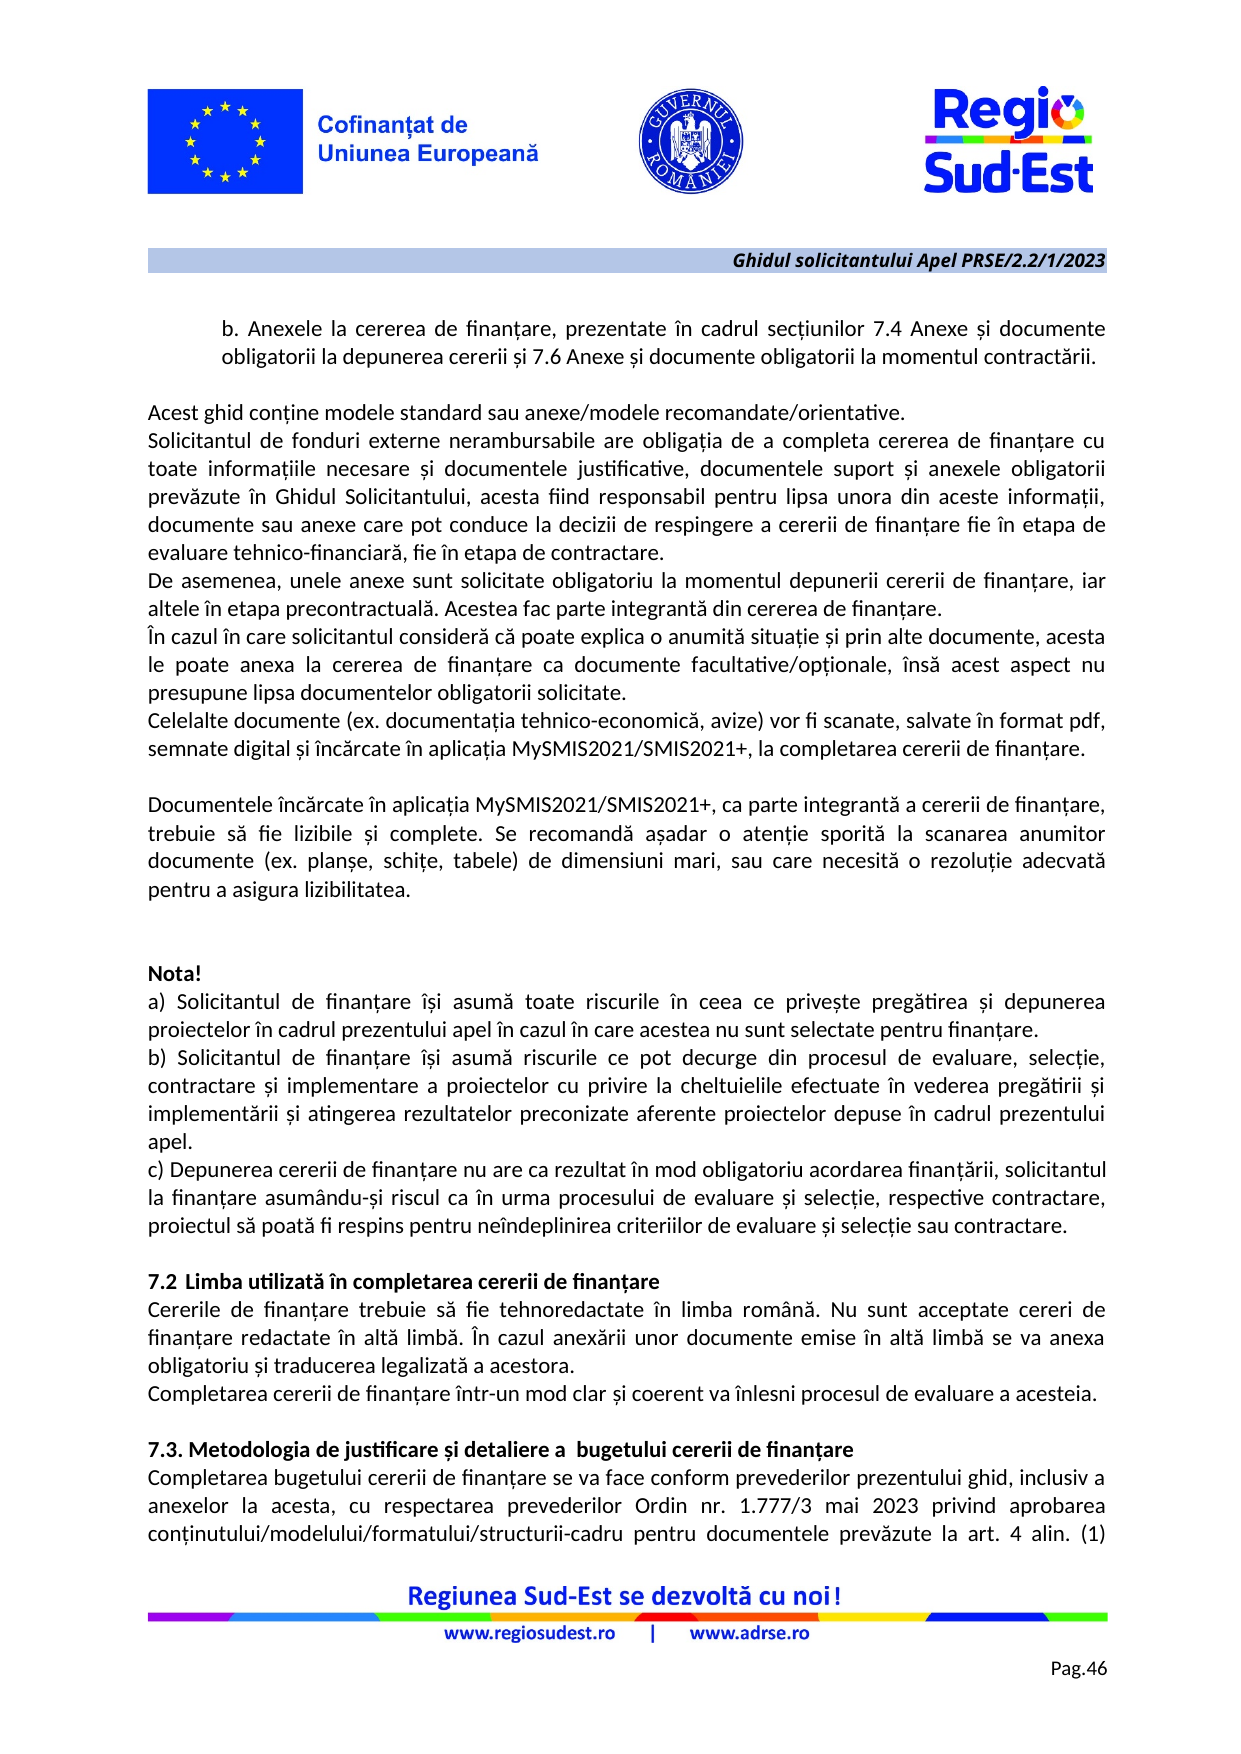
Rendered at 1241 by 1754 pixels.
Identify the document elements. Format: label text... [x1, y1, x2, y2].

picture [147, 1586, 1108, 1643]
text Cererile de finanțare trebuie să fie tehnoredactate în limba română. Nu sunt acceptate cereri de finanțare redactate în altă limbă. În cazul anexării unor documente emise în altă limbă se va anexa obligatoriu și traducerea legalizată a acestora. [148, 1295, 1107, 1379]
subtitle 7.3. Metodologia de justificare şi detaliere a bugetului cererii de finanțare [148, 1435, 1107, 1463]
text Completarea cererii de finanțare într-un mod clar şi coerent va înlesni procesul de evaluare a acesteia. [148, 1379, 1107, 1407]
picture [147, 86, 1093, 195]
text Documentele încărcate în aplicația MySMIS2021/SMIS2021+, ca parte integrantă a cererii de finanțare, trebuie să fie lizibile și complete. Se recomandă așadar o atenție sporită la scanarea anumitor documente (ex. planșe, schițe, tabele) de dimensiuni mari, sau care necesită o rezoluție adecvată pentru a asigura lizibilitatea. [148, 791, 1107, 903]
text De asemenea, unele anexe sunt solicitate obligatoriu la momentul depunerii cererii de finanțare, iar altele în etapa precontractuală. Acestea fac parte integrantă din cererea de finanțare. [148, 566, 1107, 622]
text În cazul în care solicitantul consideră că poate explica o anumită situație și prin alte documente, acesta le poate anexa la cererea de finanțare ca documente facultative/opționale, însă acest aspect nu presupune lipsa documentelor obligatorii solicitate. [148, 622, 1107, 707]
text Acest ghid conține modele standard sau anexe/modele recomandate/orientative. [148, 398, 1107, 426]
text b) Solicitantul de finanțare își asumă riscurile ce pot decurge din procesul de evaluare, selecție, contractare și implementare a proiectelor cu privire la cheltuielile efectuate în vederea pregătirii și implementării și atingerea rezultatelor preconizate aferente proiectelor depuse în cadrul prezentului apel. [148, 1043, 1107, 1155]
text Nota! [148, 959, 1107, 987]
text Solicitantul de fonduri externe nerambursabile are obligația de a completa cererea de finanțare cu toate informațiile necesare și documentele justificative, documentele suport și anexele obligatorii prevăzute în Ghidul Solicitantului, acesta fiind responsabil pentru lipsa unora din aceste informații, documente sau anexe care pot conduce la decizii de respingere a cererii de finanțare fie în etapa de evaluare tehnico-financiară, fie în etapa de contractare. [148, 426, 1107, 566]
text b. Anexele la cererea de finanțare, prezentate în cadrul secțiunilor 7.4 Anexe și documente obligatorii la depunerea cererii și 7.6 Anexe și documente obligatorii la momentul contractării. [221, 314, 1107, 370]
text c) Depunerea cererii de finanţare nu are ca rezultat în mod obligatoriu acordarea finanţării, solicitantul la finanţare asumându-și riscul ca în urma procesului de evaluare și selecție, respective contractare, proiectul să poată fi respins pentru neîndeplinirea criteriilor de evaluare și selecție sau contractare. [148, 1155, 1107, 1239]
subtitle Limba utilizată în completarea cererii de finanțare [148, 1267, 1107, 1295]
text a) Solicitantul de finanțare își asumă toate riscurile în ceea ce privește pregătirea și depunerea proiectelor în cadrul prezentului apel în cazul în care acestea nu sunt selectate pentru finanțare. [148, 987, 1107, 1043]
text Celelalte documente (ex. documentația tehnico-economică, avize) vor fi scanate, salvate în format pdf, semnate digital și încărcate în aplicația MySMIS2021/SMIS2021+, la completarea cererii de finanțare. [148, 707, 1107, 763]
